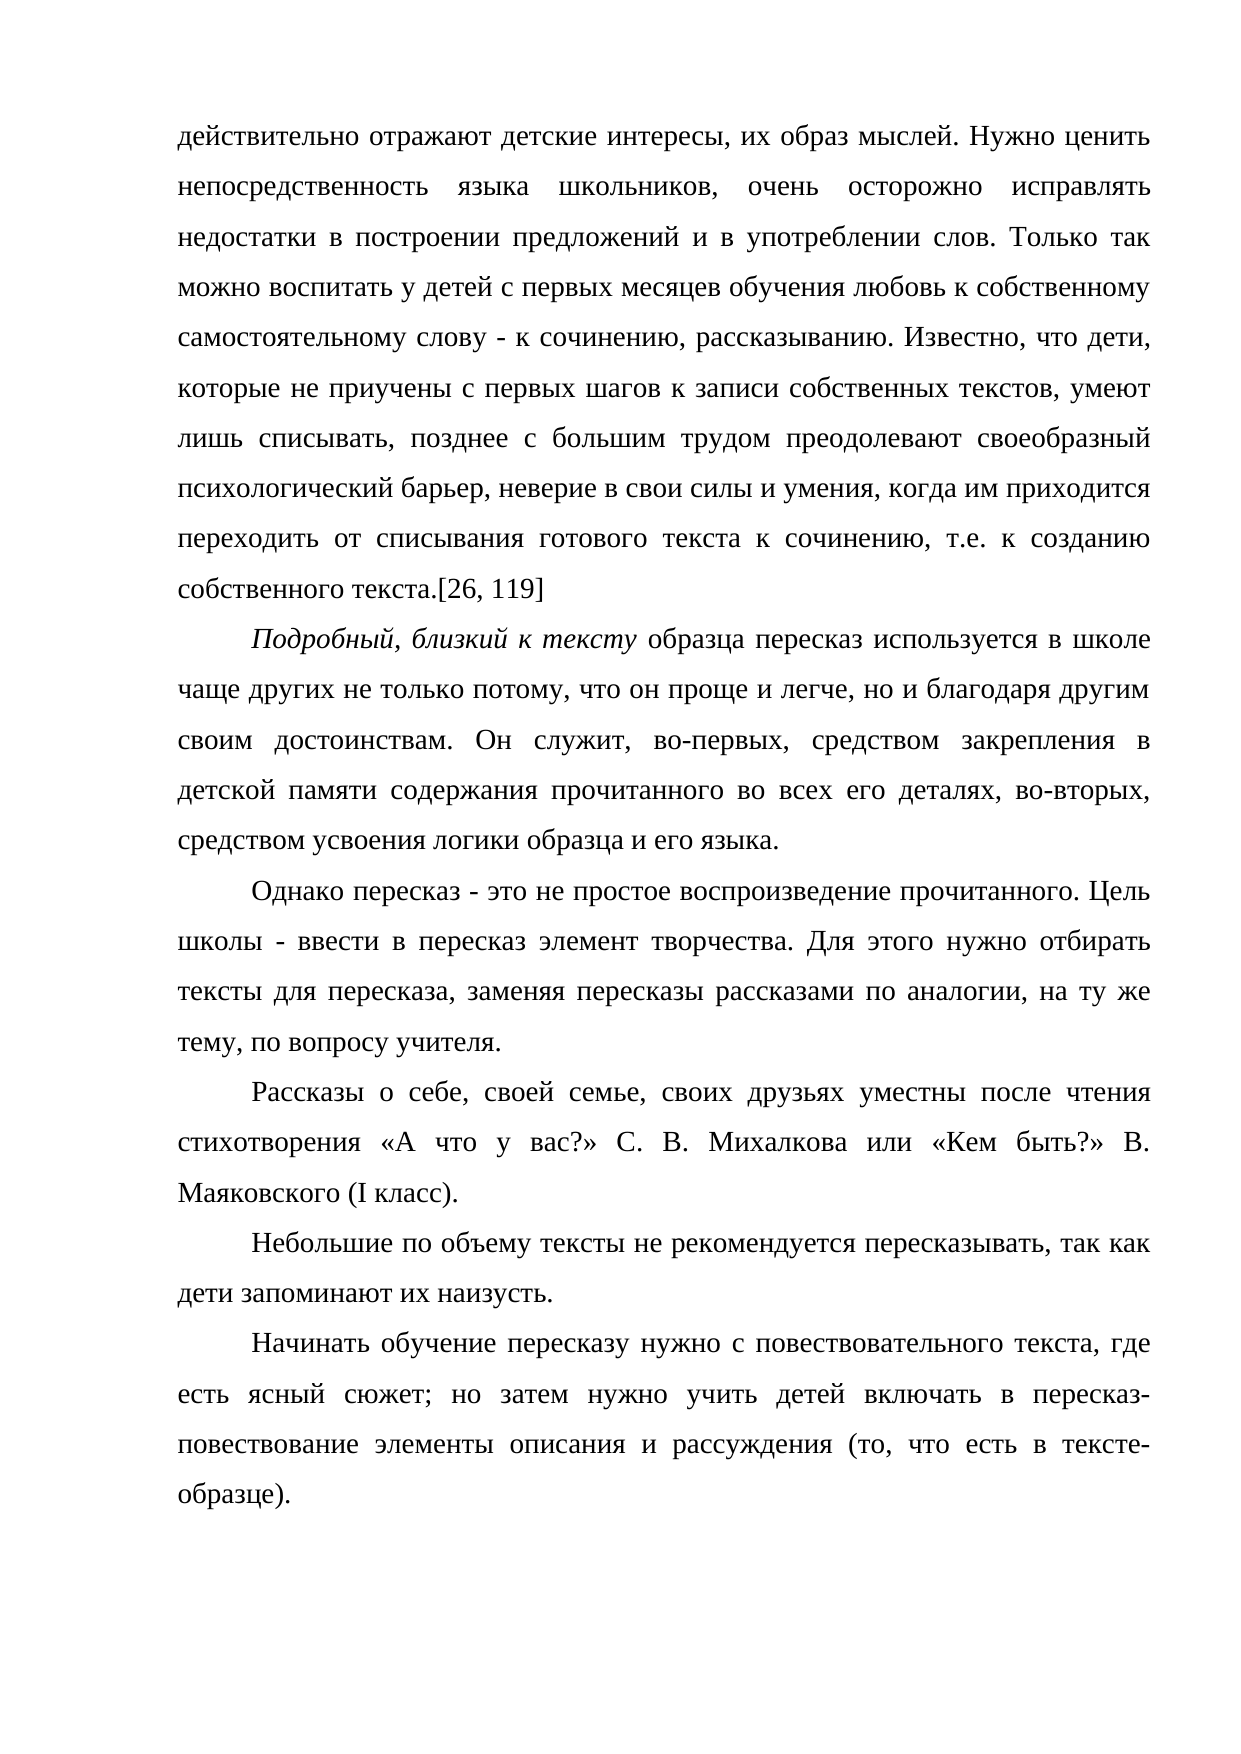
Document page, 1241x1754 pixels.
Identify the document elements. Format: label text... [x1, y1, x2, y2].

text Небольшие по объему тексты не рекомендуется пересказывать, так как дети запоминают их наизусть. [177, 1225, 1152, 1309]
text Начинать обучение пересказу нужно с повествовательного текста, где есть ясный сюжет; но затем нужно учить детей включать в пересказ-повествование элементы описания и рассуждения (то, что есть в тексте-образце). [177, 1326, 1152, 1510]
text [177, 118, 1152, 604]
text Подробный, близкий к тексту образца пересказ используется в школе чаще других не только потому, что он проще и легче, но и благодаря другим своим достоинствам. Он служит, во-первых, средством закрепления в детской памяти содержания прочитанного во всех его деталях, во-вторых, средством усвоения логики образца и его языка. [177, 621, 1152, 856]
text Однако пересказ - это не простое воспроизведение прочитанного. Цель школы - ввести в пересказ элемент творчества. Для этого нужно отбирать тексты для пересказа, заменяя пересказы рассказами по аналогии, на ту же тему, по вопросу учителя. [177, 873, 1152, 1057]
text Рассказы о себе, своей семье, своих друзьях уместны после чтения стихотворения «А что у вас?» С. В. Михалкова или «Кем быть?» В. Маяковского (I класс). [177, 1074, 1152, 1208]
